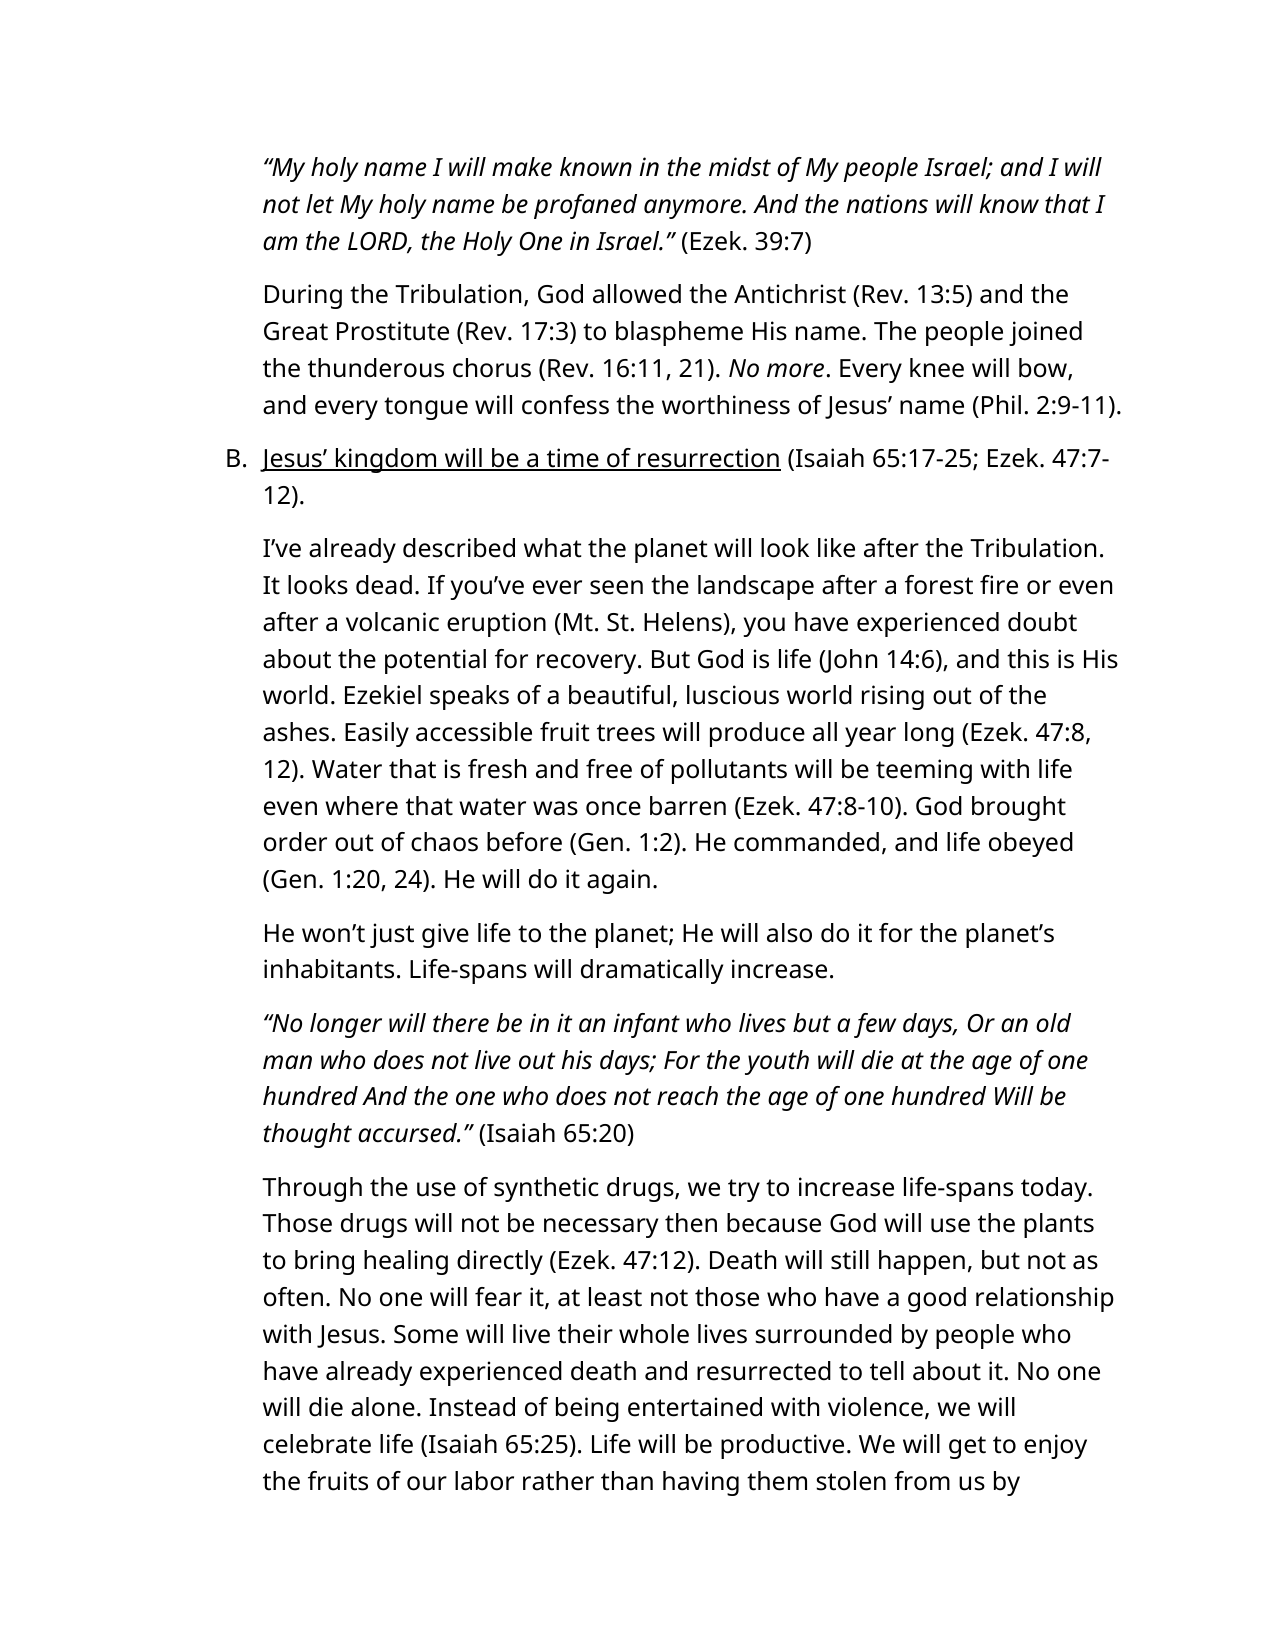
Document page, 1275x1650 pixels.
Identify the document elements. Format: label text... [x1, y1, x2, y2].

text He won’t just give life to the planet; He will also do it for the planet’s inhabitants. Life-spans will dramatically increase. [262, 915, 1125, 986]
text I’ve already described what the planet will look like after the Tribulation. It looks dead. If you’ve ever seen the landscape after a forest fire or even after a volcanic eruption (Mt. St. Helens), you have experienced doubt about the potential for recovery. But God is life (John 14:6), and this is His world. Ezekiel speaks of a beautiful, luscious world rising out of the ashes. Easily accessible fruit trees will produce all year long (Ezek. 47:8, 12). Water that is fresh and free of pollutants will be teeming with life even where that water was once barren (Ezek. 47:8-10). God brought order out of chaos before (Gen. 1:2). He commanded, and life obeyed (Gen. 1:20, 24). He will do it again. [262, 531, 1125, 896]
list Jesus’ kingdom will be a time of resurrection (Isaiah 65:17-25; Ezek. 47:7-12). [225, 441, 1125, 512]
text “My holy name I will make known in the midst of My people Israel; and I will not let My holy name be profaned anymore. And the nations will know that I am the LORD, the Holy One in Israel.” (Ezek. 39:7) [262, 150, 1125, 258]
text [262, 1169, 1125, 1497]
text During the Tribulation, God allowed the Antichrist (Rev. 13:5) and the Great Prostitute (Rev. 17:3) to blaspheme His name. The people joined the thunderous chorus (Rev. 16:11, 21). No more. Every knee will bow, and every tongue will confess the worthiness of Jesus’ name (Phil. 2:9-11). [262, 277, 1125, 421]
text “No longer will there be in it an infant who lives but a few days, Or an old man who does not live out his days; For the youth will die at the age of one hundred And the one who does not reach the age of one hundred Will be thought accursed.” (Isaiah 65:20) [262, 1006, 1125, 1150]
